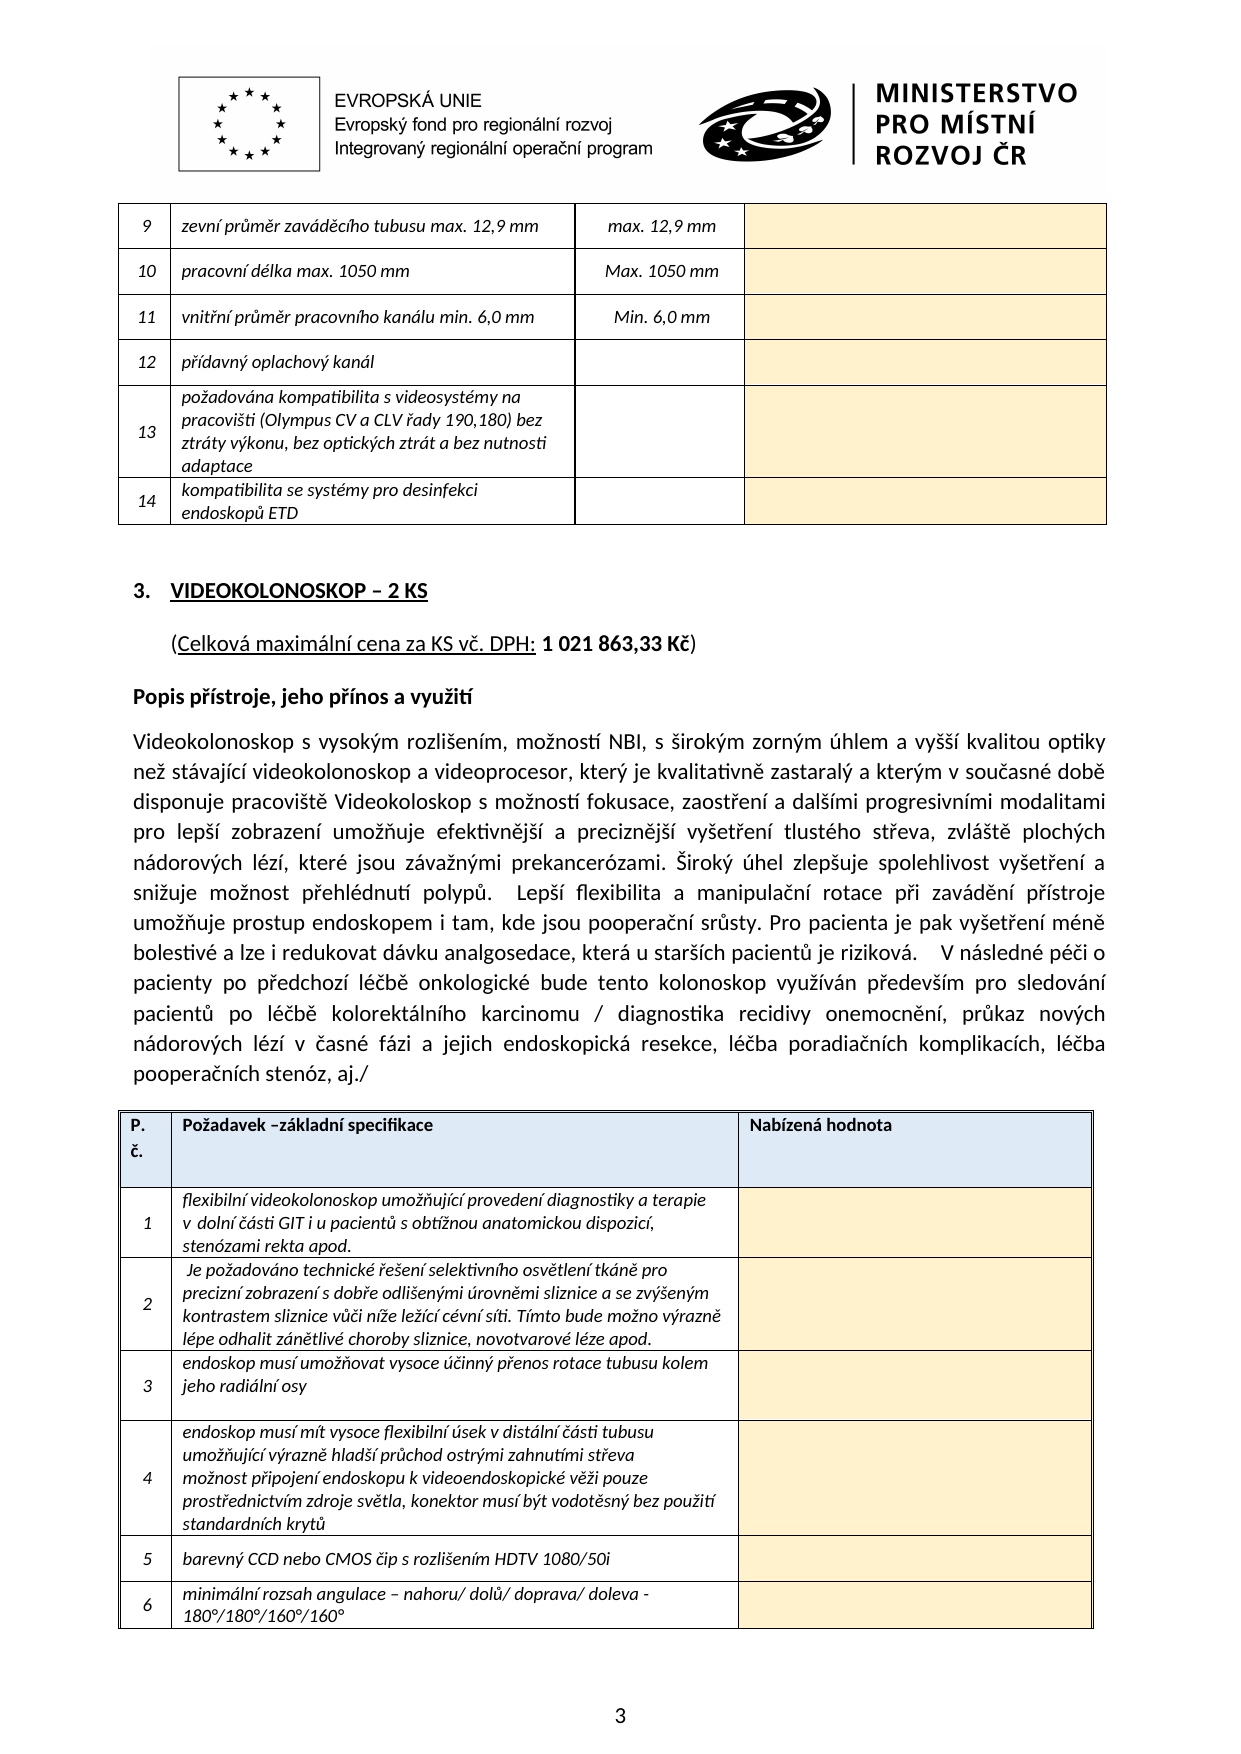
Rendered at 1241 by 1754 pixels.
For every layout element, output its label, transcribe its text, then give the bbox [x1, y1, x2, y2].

table_cell max. 12,9 mm [576, 204, 744, 248]
table_cell minimální rozsah angulace – nahoru/ dolů/ doprava/ doleva - 180°/180°/160°/160° [172, 1582, 738, 1628]
table_cell Min. 6,0 mm [576, 295, 744, 339]
table_cell [745, 478, 1106, 524]
list VIDEOkolonoskop – 2 KS [133, 576, 1107, 604]
table_cell požadována kompatibilita s videosystémy na pracovišti (Olympus CV a CLV řady 190,180) bez ztráty výkonu, bez optických ztrát a bez nutnosti adaptace [171, 386, 574, 477]
table_cell 13 [119, 386, 170, 477]
table_cell [745, 204, 1106, 248]
table_cell vnitřní průměr pracovního kanálu min. 6,0 mm [171, 295, 574, 339]
table_header Nabízená hodnota [739, 1113, 1091, 1187]
table_cell 1 [121, 1188, 171, 1257]
table_cell flexibilní videokolonoskop umožňující provedení diagnostiky a terapie v dolní části GIT i u pacientů s obtížnou anatomickou dispozicí, stenózami rekta apod. [172, 1188, 738, 1257]
table_cell barevný CCD nebo CMOS čip s rozlišením HDTV 1080/50i [172, 1536, 738, 1581]
table_cell [739, 1258, 1091, 1350]
table_cell kompatibilita se systémy pro desinfekci endoskopů ETD [171, 478, 574, 524]
table_cell 10 [119, 249, 170, 293]
table_cell [745, 340, 1106, 384]
table_cell [739, 1351, 1091, 1419]
text Videokolonoskop s vysokým rozlišením, možností NBI, s širokým zorným úhlem a vyšší kvalitou optiky než stávající videokolonoskop a videoprocesor, který je kvalitativně zastaralý a kterým v současné době disponuje pracoviště Videokoloskop s možností fokusace, zaostření a dalšími progresivními modalitami pro lepší zobrazení umožňuje efektivnější a preciznější vyšetření tlustého střeva, zvláště plochých nádorových lézí, které jsou závažnými prekancerózami. Široký úhel zlepšuje spolehlivost vyšetření a snižuje možnost přehlédnutí polypů. Lepší flexibilita a manipulační rotace při zavádění přístroje umožňuje prostup endoskopem i tam, kde jsou pooperační srůsty. Pro pacienta je pak vyšetření méně bolestivé a lze i redukovat dávku analgosedace, která u starších pacientů je riziková. V následné péči o pacienty po předchozí léčbě onkologické bude tento kolonoskop využíván především pro sledování pacientů po léčbě kolorektálního karcinomu / diagnostika recidivy onemocnění, průkaz nových nádorových lézí v časné fázi a jejich endoskopická resekce, léčba poradiačních komplikacích, léčba pooperačních stenóz, aj./ [133, 727, 1107, 1087]
table_cell 5 [121, 1536, 171, 1581]
table_cell [739, 1421, 1091, 1535]
table_cell [745, 386, 1106, 477]
table_cell endoskop musí mít vysoce flexibilní úsek v distální části tubusu umožňující výrazně hladší průchod ostrými zahnutími střeva možnost připojení endoskopu k videoendoskopické věži pouze prostřednictvím zdroje světla, konektor musí být vodotěsný bez použití standardních krytů [172, 1421, 738, 1535]
table_cell [745, 295, 1106, 339]
table_cell 11 [119, 295, 170, 339]
table_cell [739, 1536, 1091, 1581]
table_header Požadavek –základní specifikace [172, 1113, 738, 1187]
table_cell 9 [119, 204, 170, 248]
table_cell pracovní délka max. 1050 mm [171, 249, 574, 293]
table_cell 14 [119, 478, 170, 524]
table_cell endoskop musí umožňovat vysoce účinný přenos rotace tubusu kolem jeho radiální osy [172, 1351, 738, 1419]
table_cell [576, 478, 744, 524]
table_cell 4 [121, 1421, 171, 1535]
picture [147, 44, 1108, 203]
table_cell přídavný oplachový kanál [171, 340, 574, 384]
table_cell zevní průměr zaváděcího tubusu max. 12,9 mm [171, 204, 574, 248]
table_cell [576, 386, 744, 477]
table_cell [576, 340, 744, 384]
table_cell Max. 1050 mm [576, 249, 744, 293]
table_cell Je požadováno technické řešení selektivního osvětlení tkáně pro precizní zobrazení s dobře odlišenými úrovněmi sliznice a se zvýšeným kontrastem sliznice vůči níže ležící cévní síti. Tímto bude možno výrazně lépe odhalit zánětlivé choroby sliznice, novotvarové léze apod. [172, 1258, 738, 1350]
table_cell 3 [121, 1351, 171, 1419]
table_cell [745, 249, 1106, 293]
table_header P. č. [121, 1113, 171, 1187]
table_cell [739, 1188, 1091, 1257]
text Popis přístroje, jeho přínos a využití [133, 682, 1107, 710]
text (Celková maximální cena za KS vč. DPH: 1 021 863,33 Kč) [170, 629, 1107, 657]
table_cell [739, 1582, 1091, 1628]
table_cell 12 [119, 340, 170, 384]
table_cell 6 [121, 1582, 171, 1628]
table_cell 2 [121, 1258, 171, 1350]
